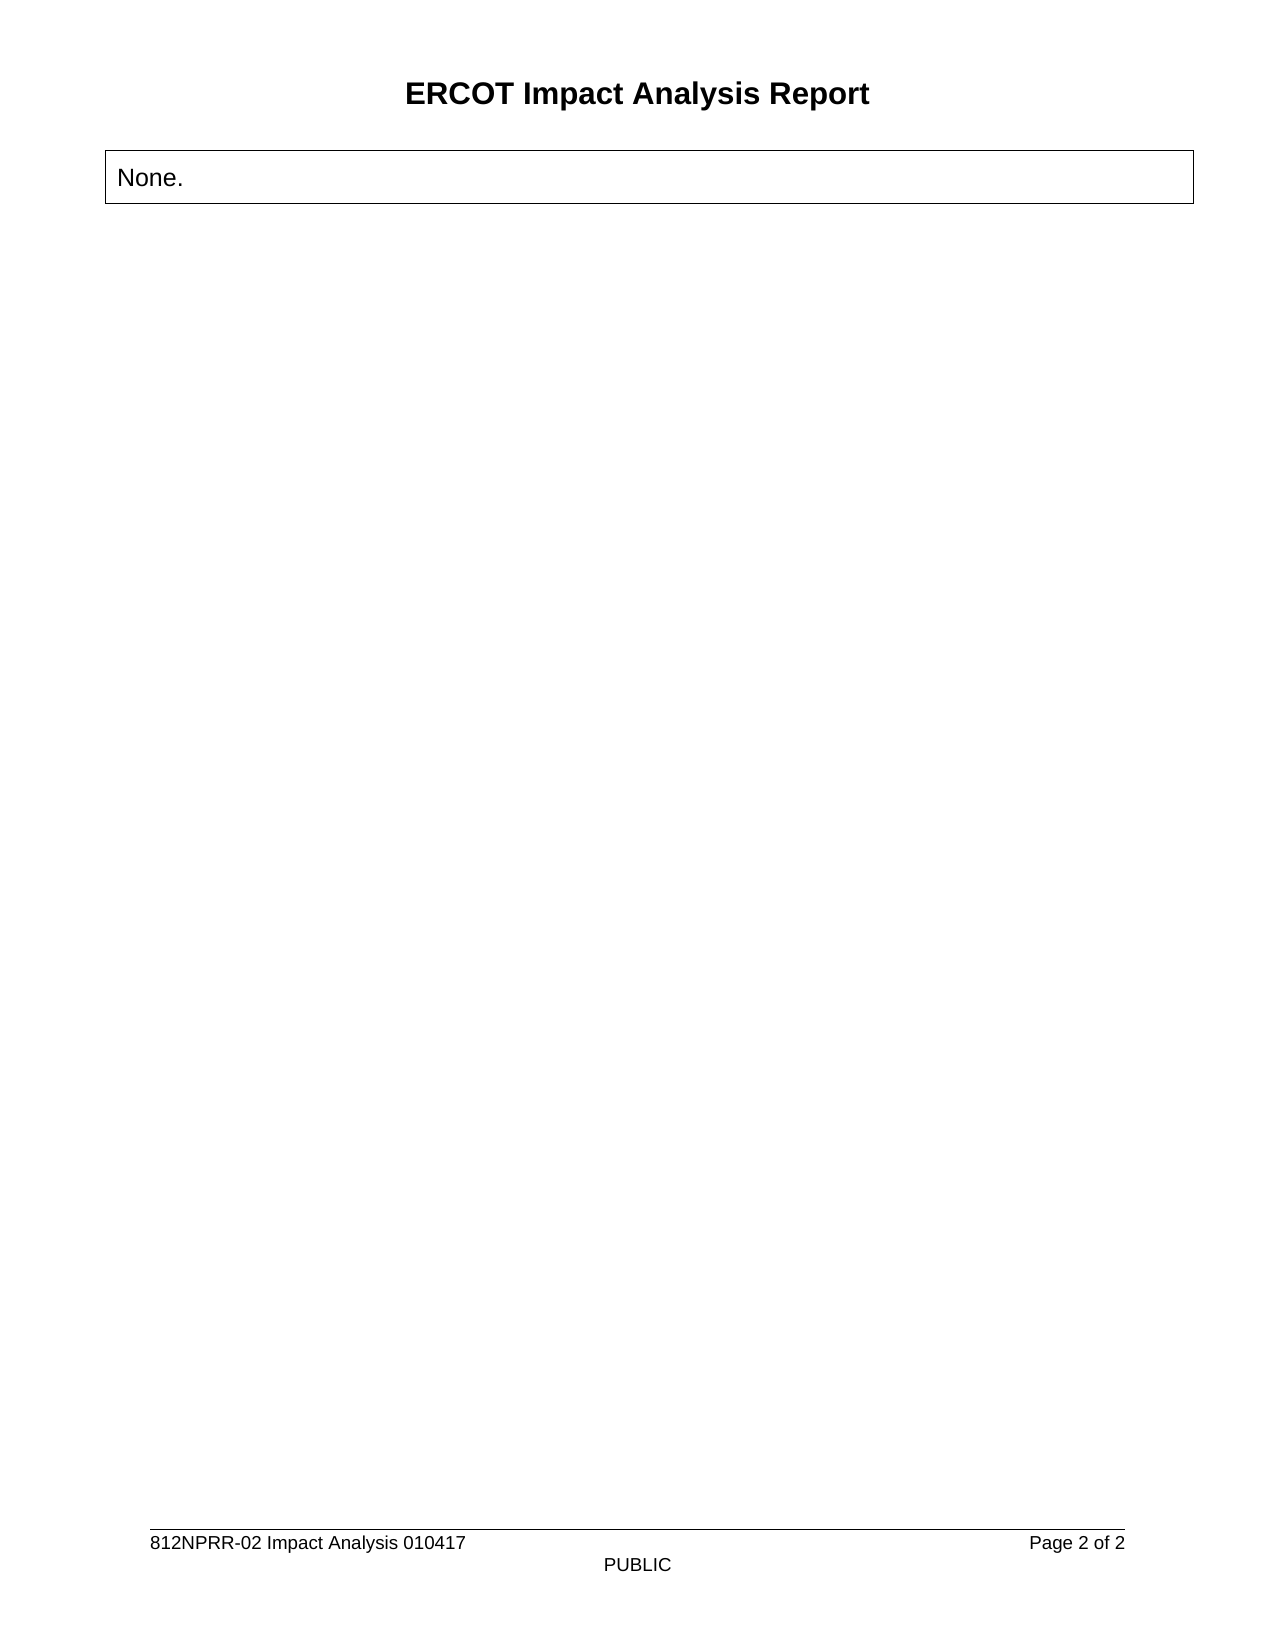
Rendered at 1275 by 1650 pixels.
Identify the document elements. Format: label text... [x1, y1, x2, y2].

table_cell None. [106, 151, 1193, 203]
